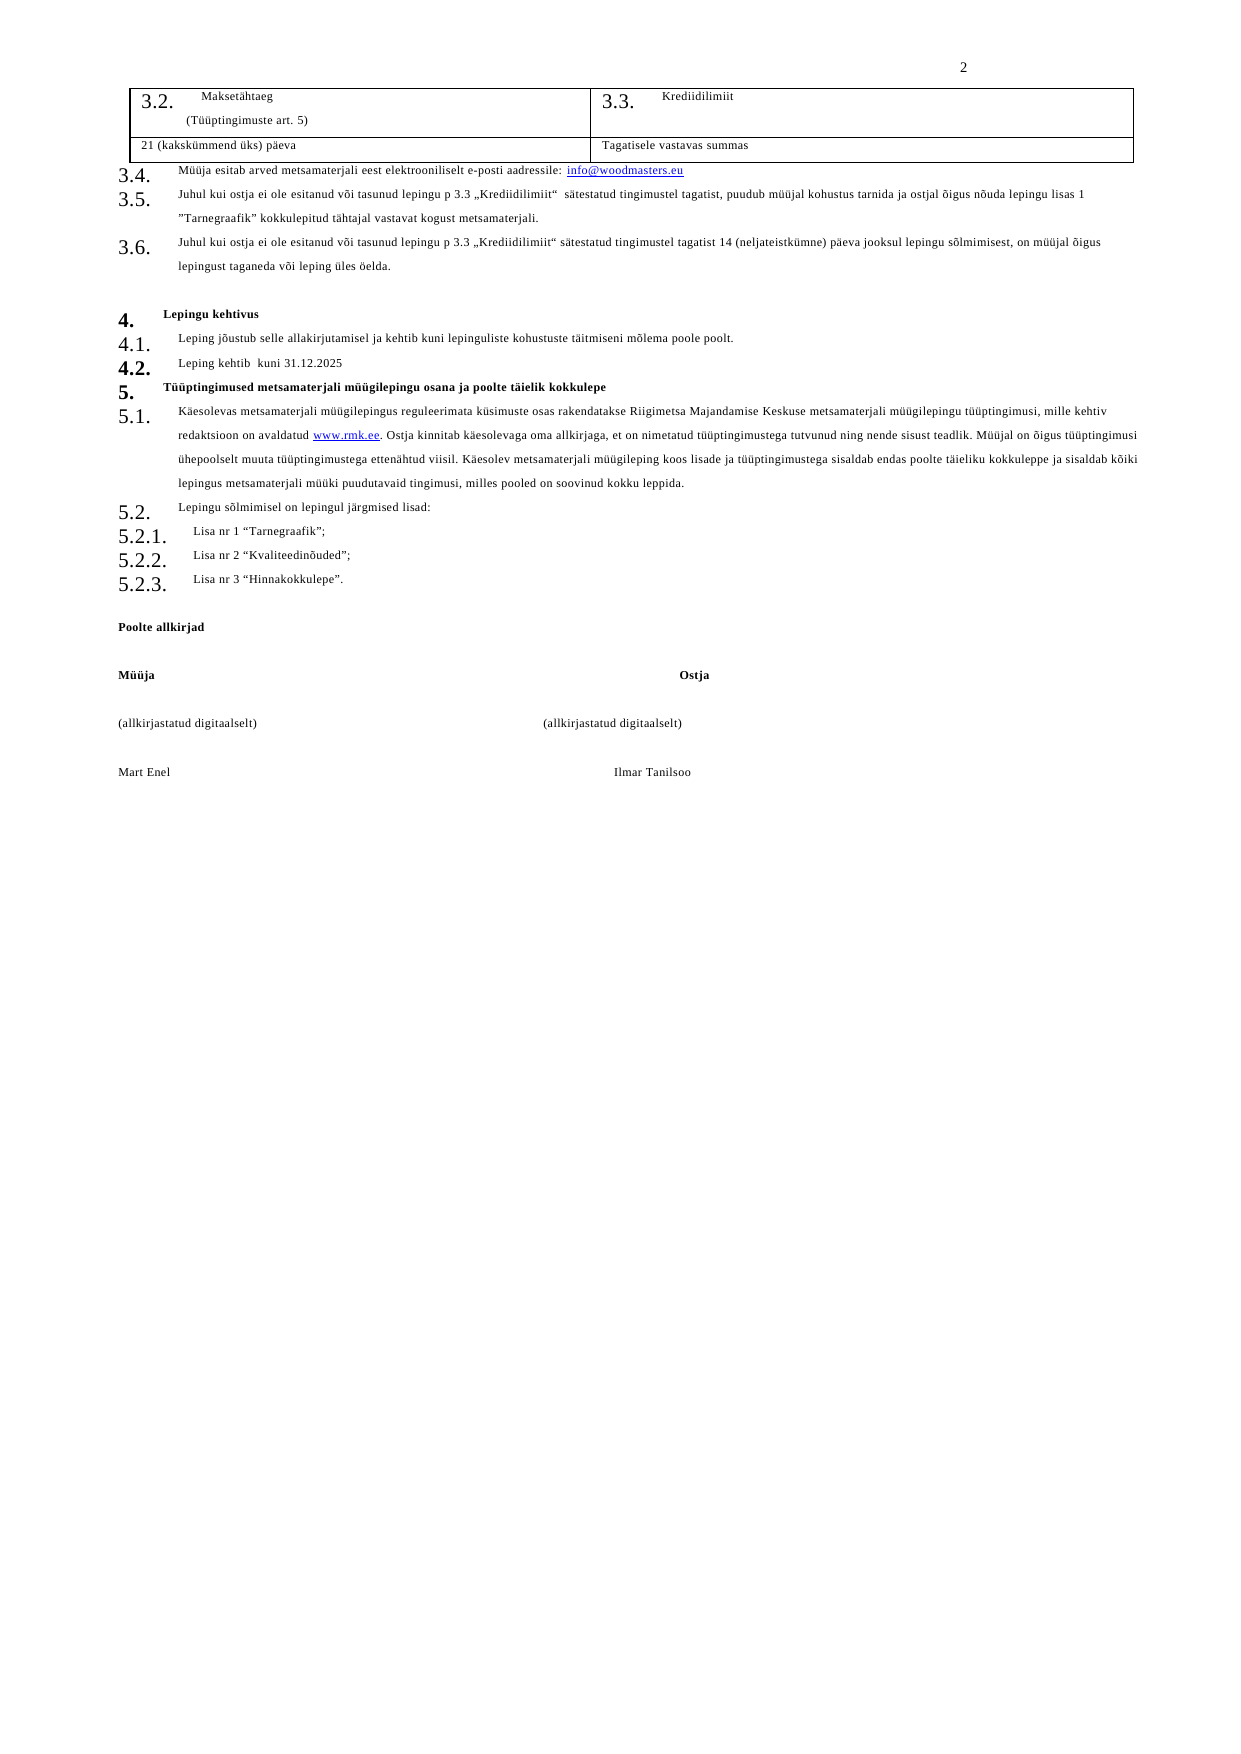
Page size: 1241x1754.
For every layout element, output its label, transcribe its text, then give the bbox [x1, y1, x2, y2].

text Leping kehtib kuni 31.12.2025 [118, 356, 1152, 380]
text Müüja Ostja [118, 668, 1152, 692]
text Poolte allkirjad [118, 620, 1152, 644]
text Mart Enel Ilmar Tanilsoo [118, 765, 1152, 789]
table_cell Tagatisele vastavas summas [591, 138, 1133, 162]
text Lisa nr 2 “Kvaliteedinõuded”; [118, 548, 1152, 572]
text (allkirjastatud digitaalselt) (allkirjastatud digitaalselt) [118, 717, 1152, 741]
table_header Krediidilimiit [591, 89, 1133, 137]
text Lisa nr 1 “Tarnegraafik”; [118, 524, 1152, 548]
text Lisa nr 3 “Hinnakokkulepe”. [118, 572, 1152, 596]
text Tüüptingimused metsamaterjali müügilepingu osana ja poolte täielik kokkulepe [118, 380, 1152, 404]
text Käesolevas metsamaterjali müügilepingus reguleerimata küsimuste osas rakendatakse Riigimetsa Majandamise Keskuse metsamaterjali müügilepingu tüüptingimusi, mille kehtiv redaktsioon on avaldatud www.rmk.ee. Ostja kinnitab käesolevaga oma allkirjaga, et on nimetatud tüüptingimustega tutvunud ning nende sisust teadlik. Müüjal on õigus tüüptingimusi ühepoolselt muuta tüüptingimustega ettenähtud viisil. Käesolev metsamaterjali müügileping koos lisade ja tüüptingimustega sisaldab endas poolte täieliku kokkuleppe ja sisaldab kõiki lepingus metsamaterjali müüki puudutavaid tingimusi, milles pooled on soovinud kokku leppida. [118, 404, 1152, 500]
table_cell 21 (kakskümmend üks) päeva [131, 138, 590, 162]
text Juhul kui ostja ei ole esitanud või tasunud lepingu p 3.3 „Krediidilimiit“ sätestatud tingimustel tagatist 14 (neljateistkümne) päeva jooksul lepingu sõlmimisest, on müüjal õigus lepingust taganeda või leping üles öelda. [118, 235, 1152, 283]
text Lepingu sõlmimisel on lepingul järgmised lisad: [118, 500, 1152, 524]
text Lepingu kehtivus [118, 307, 1152, 332]
text Müüja esitab arved metsamaterjali eest elektrooniliselt e-posti aadressile: info@woodmasters.eu [118, 163, 1152, 187]
text Leping jõustub selle allakirjutamisel ja kehtib kuni lepinguliste kohustuste täitmiseni mõlema poole poolt. [118, 332, 1152, 356]
text Juhul kui ostja ei ole esitanud või tasunud lepingu p 3.3 „Krediidilimiit“ sätestatud tingimustel tagatist, puudub müüjal kohustus tarnida ja ostjal õigus nõuda lepingu lisas 1 ”Tarnegraafik” kokkulepitud tähtajal vastavat kogust metsamaterjali. [118, 187, 1152, 235]
table_header Maksetähtaeg (Tüüptingimuste art. 5) [131, 89, 590, 137]
